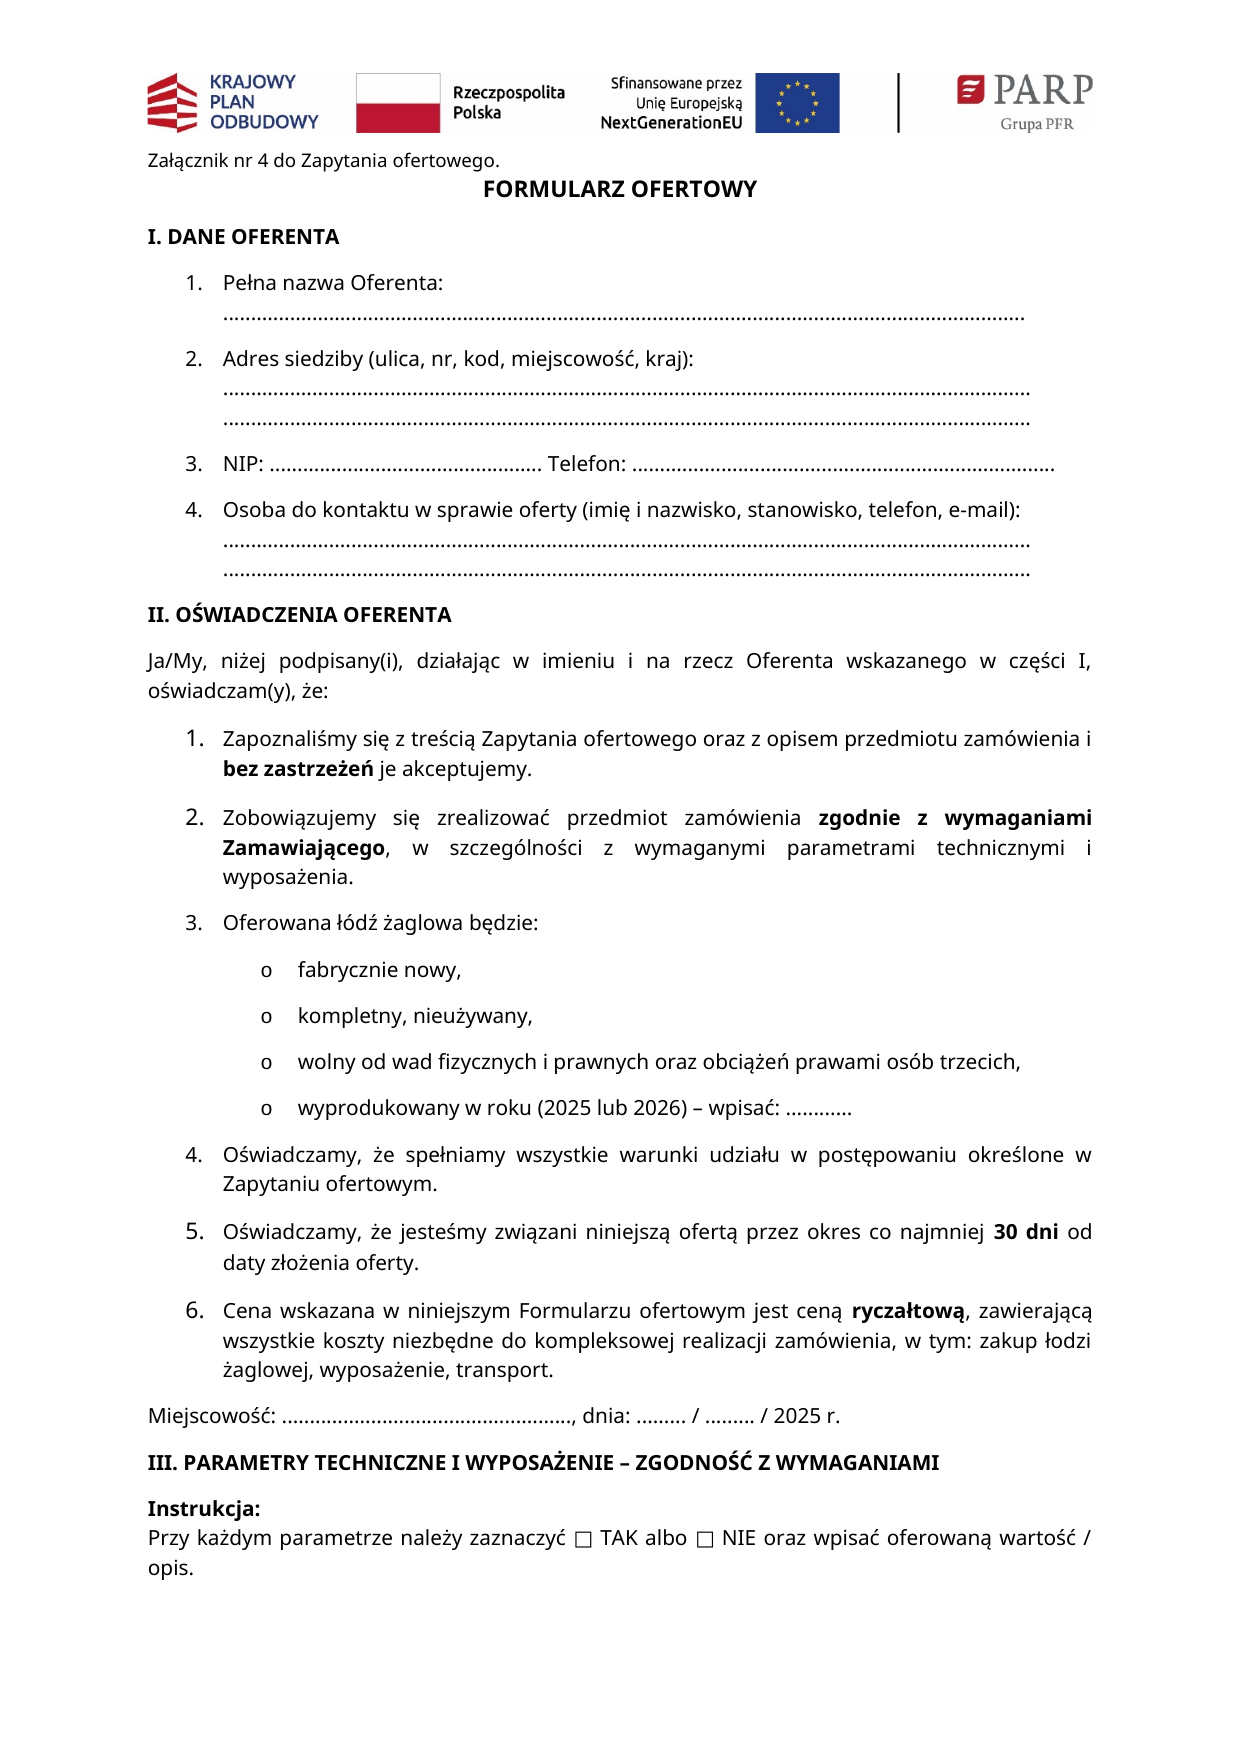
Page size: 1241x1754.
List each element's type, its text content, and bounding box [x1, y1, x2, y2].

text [148, 1494, 1093, 1581]
text III. PARAMETRY TECHNICZNE I WYPOSAŻENIE – ZGODNOŚĆ Z WYMAGANIAMI [148, 1448, 1093, 1476]
text FORMULARZ OFERTOWY [148, 173, 1093, 204]
list Cena wskazana w niniejszym Formularzu ofertowym jest ceną ryczałtową, zawierającą wszystkie koszty niezbędne do kompleksowej realizacji zamówienia, w tym: zakup łodzi żaglowej, wyposażenie, transport. [185, 1294, 1093, 1384]
text II. OŚWIADCZENIA OFERENTA [148, 600, 1093, 629]
text Miejscowość: ...................................................., dnia: ......... / ......... / 2025 r. [148, 1402, 1093, 1430]
list fabrycznie nowy, [260, 955, 1093, 983]
picture [147, 73, 1093, 133]
list Zobowiązujemy się zrealizować przedmiot zamówienia zgodnie z wymaganiami Zamawiającego, w szczególności z wymaganymi parametrami technicznymi i wyposażenia. [185, 801, 1093, 891]
list Adres siedziby (ulica, nr, kod, miejscowość, kraj): ................................................................................................................................................. ................................................................................................................................................. [185, 344, 1093, 431]
list kompletny, nieużywany, [260, 1001, 1093, 1029]
text Załącznik nr 4 do Zapytania ofertowego. [148, 148, 1093, 173]
list Oferowana łódź żaglowa będzie: [185, 908, 1093, 937]
list Oświadczamy, że jesteśmy związani niniejszą ofertą przez okres co najmniej 30 dni od daty złożenia oferty. [185, 1215, 1093, 1276]
list Osoba do kontaktu w sprawie oferty (imię i nazwisko, stanowisko, telefon, e-mail): ................................................................................................................................................. ................................................................................................................................................. [185, 495, 1093, 583]
list wolny od wad fizycznych i prawnych oraz obciążeń prawami osób trzecich, [260, 1047, 1093, 1076]
list NIP: ................................................. Telefon: ............................................................................ [185, 449, 1093, 478]
list Zapoznaliśmy się z treścią Zapytania ofertowego oraz z opisem przedmiotu zamówienia i bez zastrzeżeń je akceptujemy. [185, 722, 1093, 783]
text I. DANE OFERENTA [148, 222, 1093, 251]
text Ja/My, niżej podpisany(i), działając w imieniu i na rzecz Oferenta wskazanego w części I, oświadczam(y), że: [148, 647, 1093, 704]
list Oświadczamy, że spełniamy wszystkie warunki udziału w postępowaniu określone w Zapytaniu ofertowym. [185, 1140, 1093, 1198]
list wyprodukowany w roku (2025 lub 2026) – wpisać: ............ [260, 1093, 1093, 1122]
list Pełna nazwa Oferenta: ................................................................................................................................................ [185, 268, 1093, 326]
